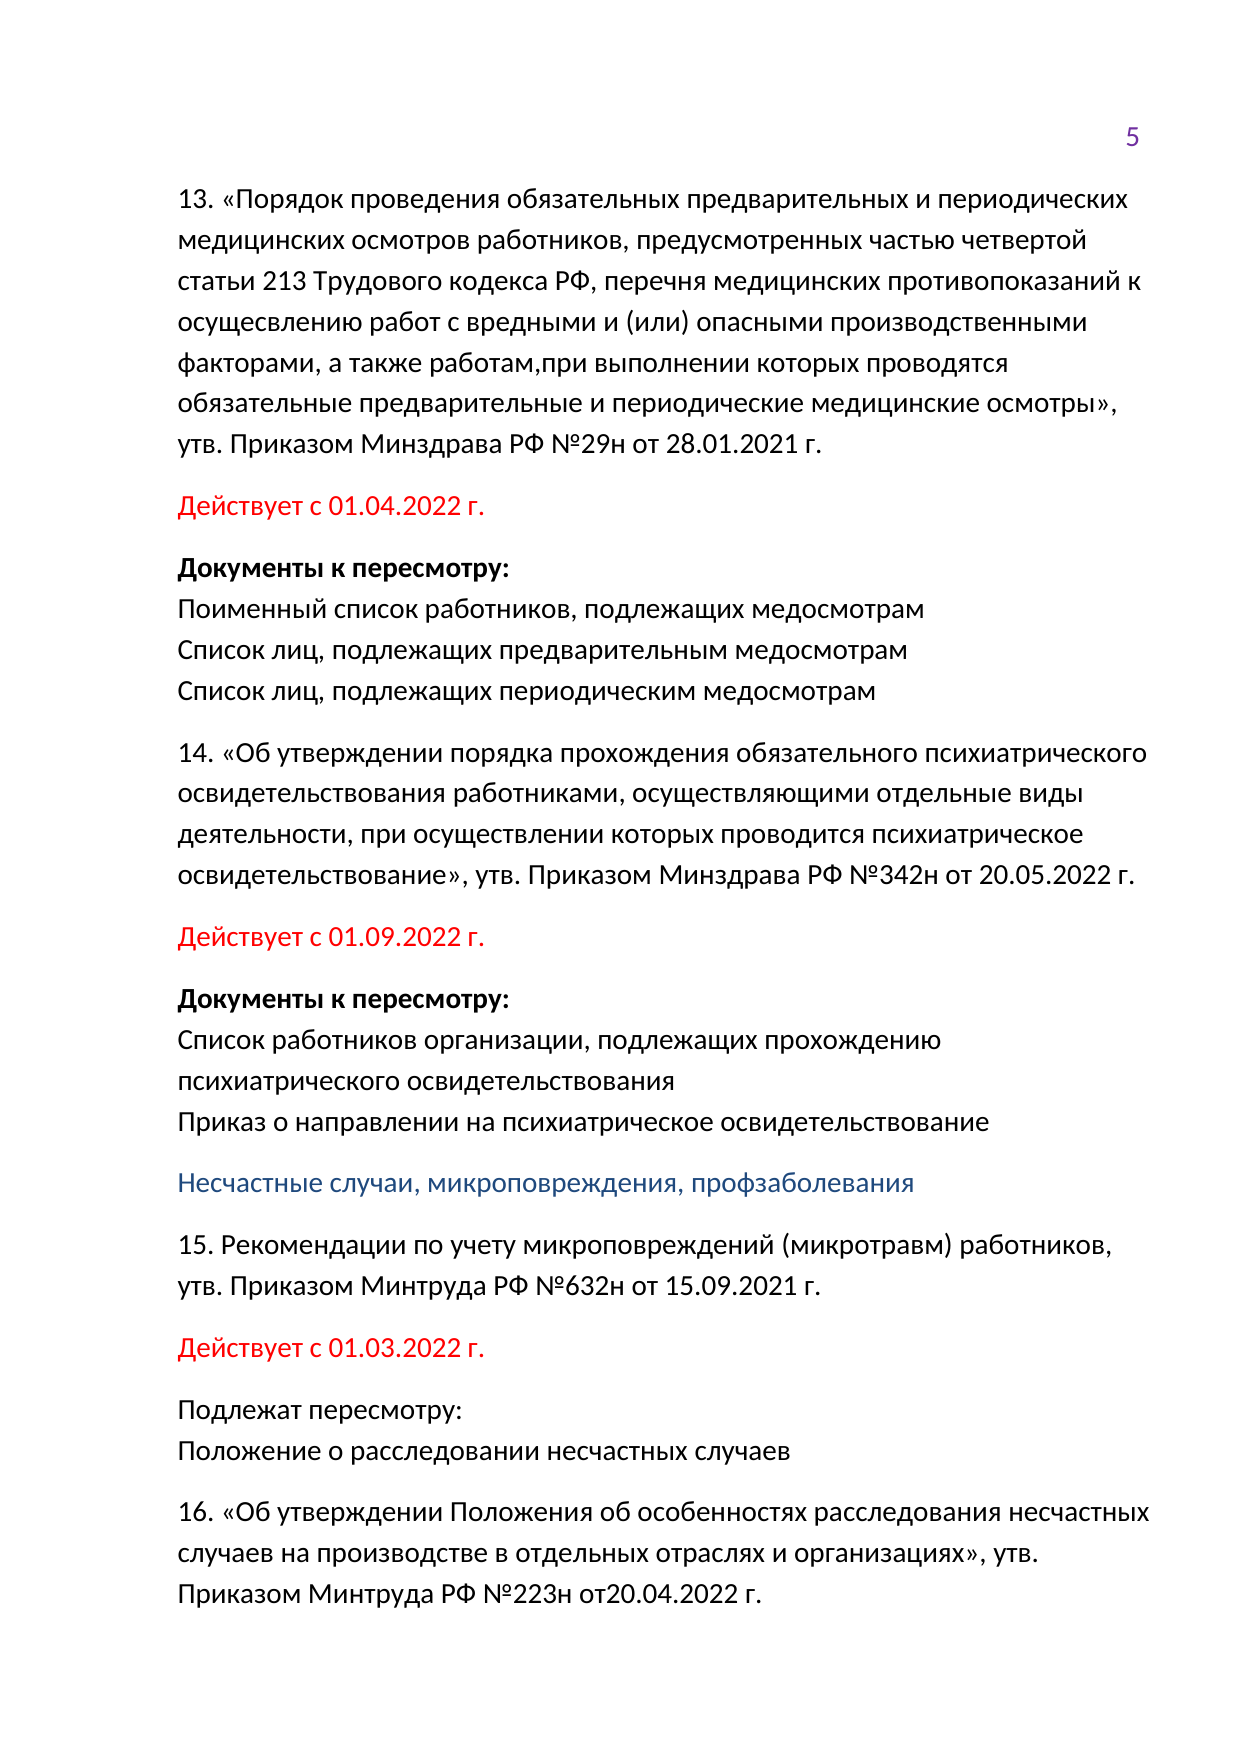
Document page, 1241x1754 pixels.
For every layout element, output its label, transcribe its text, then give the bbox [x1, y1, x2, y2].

text Действует с 01.09.2022 г. [177, 918, 1152, 954]
text 16. «Об утверждении Положения об особенностях расследования несчастных случаев на производстве в отдельных отраслях и организациях», утв. Приказом Минтруда РФ №223н от20.04.2022 г. [177, 1493, 1152, 1611]
text 5 [177, 118, 1152, 154]
text Действует с 01.03.2022 г. [177, 1329, 1152, 1365]
text Документы к пересмотру: Поименный список работников, подлежащих медосмотрам Список лиц, подлежащих предварительным медосмотрам Список лиц, подлежащих периодическим медосмотрам [177, 549, 1152, 707]
text 15. Рекомендации по учету микроповреждений (микротравм) работников, утв. Приказом Минтруда РФ №632н от 15.09.2021 г. [177, 1226, 1152, 1303]
text Подлежат пересмотру: Положение о расследовании несчастных случаев [177, 1391, 1152, 1467]
text 13. «Порядок проведения обязательных предварительных и периодических медицинских осмотров работников, предусмотренных частью четвертой статьи 213 Трудового кодекса РФ, перечня медицинских противопоказаний к осущесвлению работ с вредными и (или) опасными производственными факторами, а также работам,при выполнении которых проводятся обязательные предварительные и периодические медицинские осмотры», утв. Приказом Минздрава РФ №29н от 28.01.2021 г. [177, 180, 1152, 461]
text Действует с 01.04.2022 г. [177, 487, 1152, 523]
text 14. «Об утверждении порядка прохождения обязательного психиатрического освидетельствования работниками, осуществляющими отдельные виды деятельности, при осуществлении которых проводится психиатрическое освидетельствование», утв. Приказом Минздрава РФ №342н от 20.05.2022 г. [177, 734, 1152, 892]
text Несчастные случаи, микроповреждения, профзаболевания [177, 1164, 1152, 1200]
text Документы к пересмотру: Список работников организации, подлежащих прохождению психиатрического освидетельствования Приказ о направлении на психиатрическое освидетельствование [177, 980, 1152, 1138]
